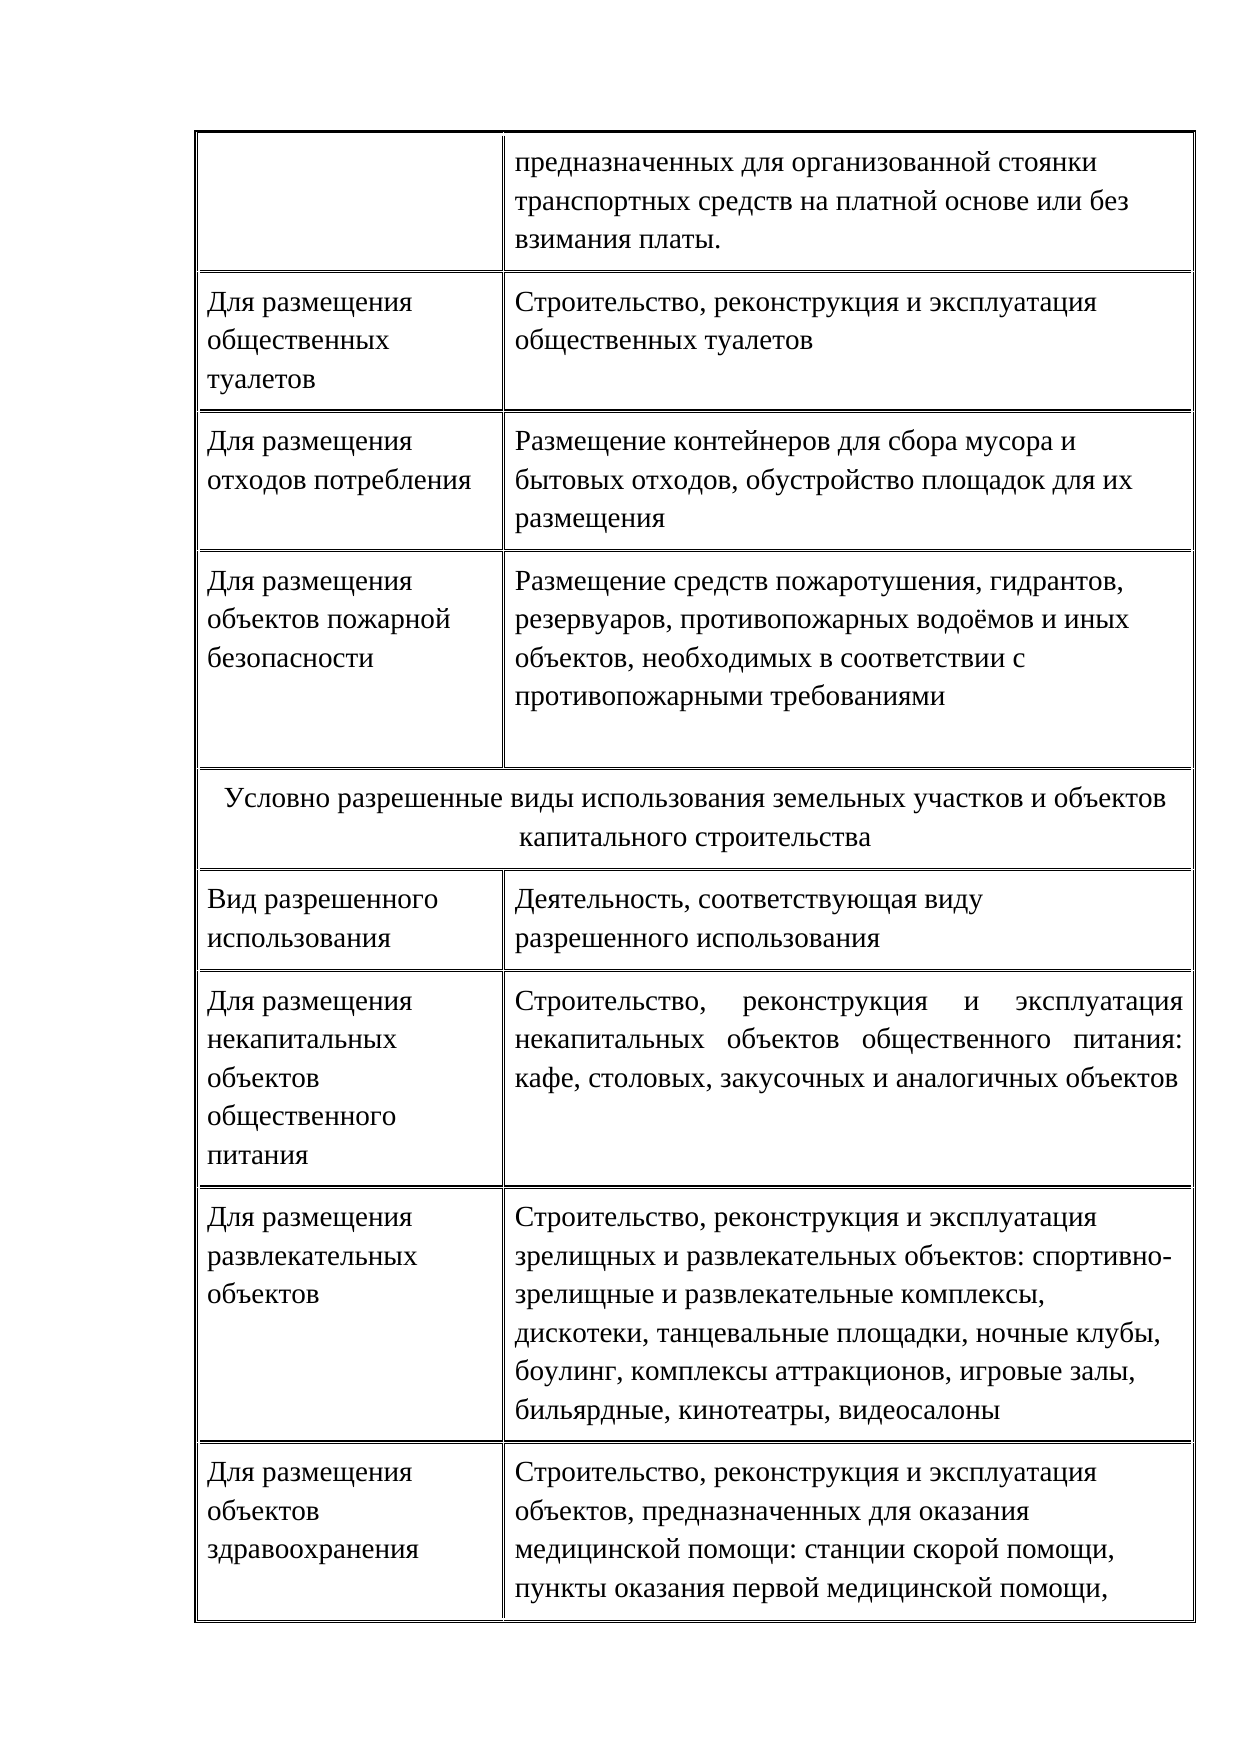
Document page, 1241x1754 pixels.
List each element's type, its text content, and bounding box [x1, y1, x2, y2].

table_cell Строительство, реконструкция и эксплуатация зрелищных и развлекательных объектов: спортивно-зрелищные и развлекательные комплексы, дискотеки, танцевальные площадки, ночные клубы, боулинг, комплексы аттракционов, игровые залы, бильярдные, кинотеатры, видеосалоны [505, 1185, 1193, 1440]
table_cell Для размещения отходов потребления [198, 409, 502, 549]
table_cell Условно разрешенные виды использования земельных участков и объектов капитального строительства [198, 766, 1193, 867]
table_cell Деятельность, соответствующая виду разрешенного использования [505, 868, 1193, 968]
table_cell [198, 133, 504, 269]
table_cell Для размещения некапитальных объектов общественного питания [198, 969, 502, 1185]
table_cell Для размещения общественных туалетов [198, 270, 502, 409]
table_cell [504, 133, 1193, 269]
table_cell Размещение контейнеров для сбора мусора и бытовых отходов, обустройство площадок для их размещения [505, 409, 1193, 549]
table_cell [504, 1440, 1193, 1620]
table_cell Размещение средств пожаротушения, гидрантов, резервуаров, противопожарных водоёмов и иных объектов, необходимых в соответствии с противопожарными требованиями [504, 549, 1194, 766]
table_cell Для размещения объектов пожарной безопасности [196, 549, 504, 766]
table_cell Строительство, реконструкция и эксплуатация некапитальных объектов общественного питания: кафе, столовых, закусочных и аналогичных объектов [505, 969, 1193, 1185]
table_cell Для размещения развлекательных объектов [198, 1185, 502, 1440]
table_cell Вид разрешенного использования [198, 868, 502, 968]
table_cell Строительство, реконструкция и эксплуатация общественных туалетов [505, 270, 1193, 409]
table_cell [198, 1440, 504, 1620]
